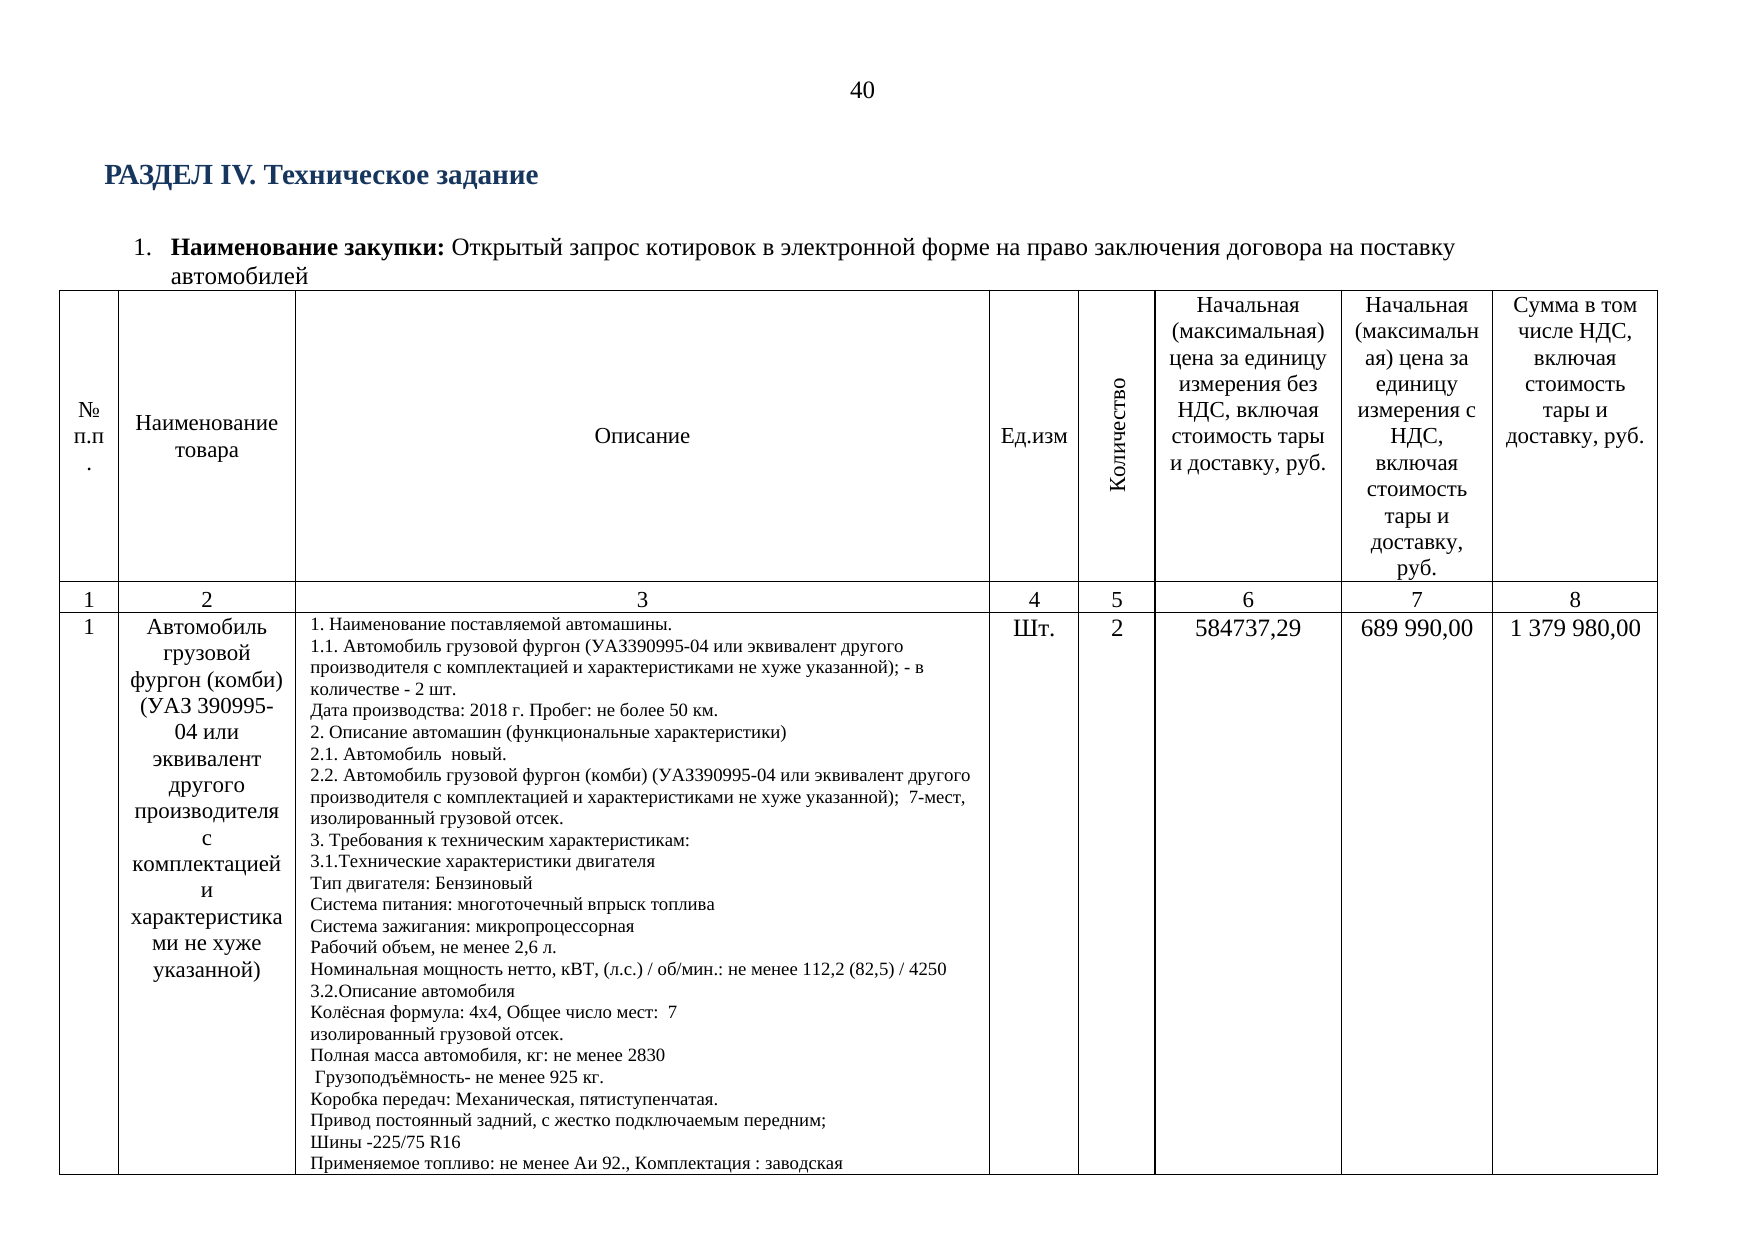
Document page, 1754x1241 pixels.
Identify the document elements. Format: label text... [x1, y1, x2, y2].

table_cell 3 [296, 582, 989, 612]
list Наименование закупки: Открытый запрос котировок в электронной форме на право заключения договора на поставку [133, 232, 1754, 261]
table_cell 5 [1079, 582, 1154, 612]
table_header № п.п. [60, 291, 118, 581]
table_header Описание [296, 291, 989, 581]
table_cell 689 990,00 [1342, 613, 1492, 1174]
table_cell 1 [60, 613, 118, 1174]
table_header Сумма в том числе НДС, включая стоимость тары и доставку, руб. [1493, 291, 1657, 581]
table_cell 6 [1156, 582, 1341, 612]
table_header Начальная (максимальная) цена за единицу измерения с НДС, включая стоимость тары и доставку, руб. [1342, 291, 1492, 581]
table_cell 2 [119, 582, 295, 612]
table_header Количество [1079, 291, 1154, 581]
table_cell 7 [1342, 582, 1492, 612]
text автомобилей [171, 261, 1754, 290]
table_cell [119, 613, 295, 1174]
table_header Eд.изм [990, 291, 1078, 581]
table_header Наименование товара [119, 291, 295, 581]
table_cell 8 [1493, 582, 1657, 612]
table_cell 1 [60, 582, 118, 612]
table_cell 2 [1079, 613, 1154, 1174]
table_cell 1 379 980,00 [1493, 613, 1657, 1174]
table_cell Шт. [990, 613, 1078, 1174]
table_cell 4 [990, 582, 1078, 612]
table_header Начальная (максимальная) цена за единицу измерения без НДС, включая стоимость тары и доставку, руб. [1156, 291, 1341, 581]
text РАЗДЕЛ IV. Техническое задание [104, 157, 1665, 191]
table_cell 584737,29 [1156, 613, 1341, 1174]
